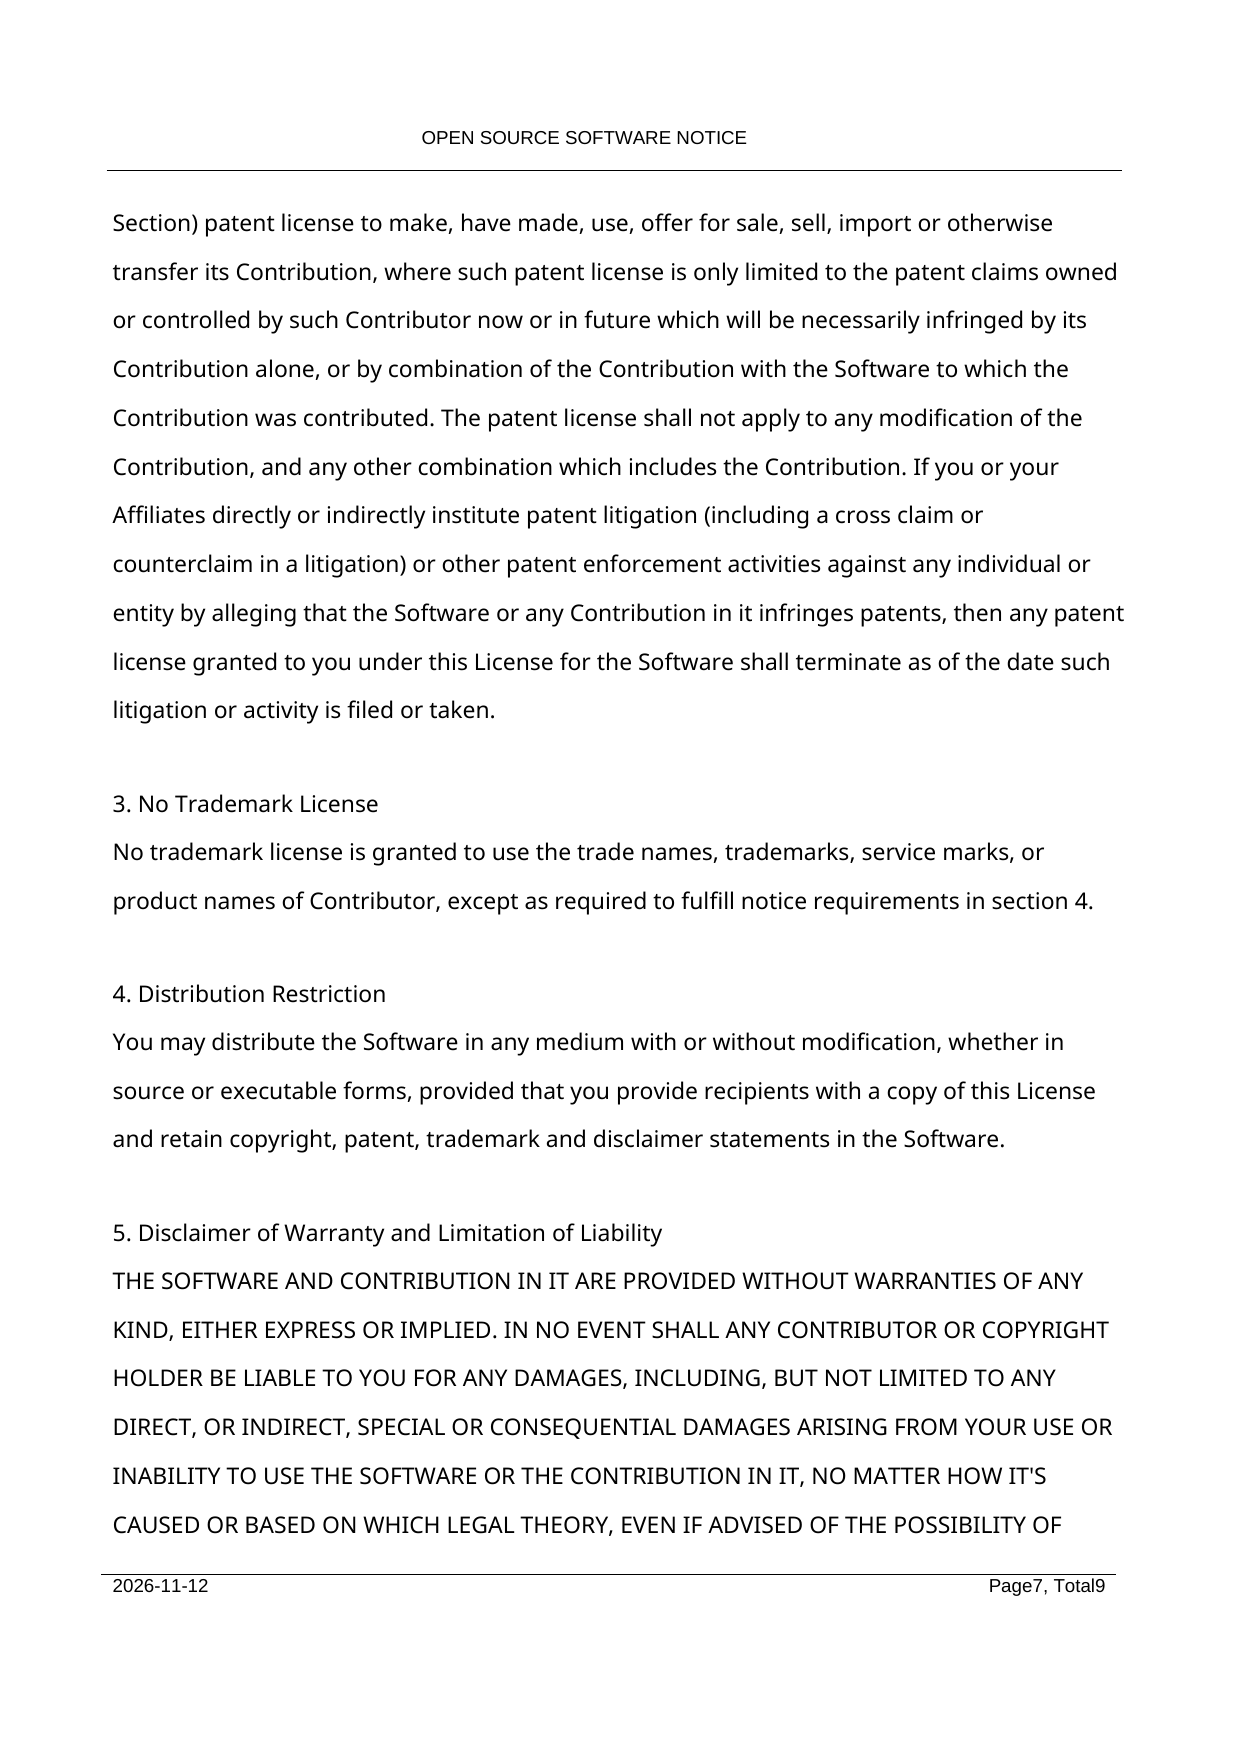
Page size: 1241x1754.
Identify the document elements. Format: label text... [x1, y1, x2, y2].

text You may distribute the Software in any medium with or without modification, whether in source or executable forms, provided that you provide recipients with a copy of this License and retain copyright, patent, trademark and disclaimer statements in the Software. [112, 1025, 1128, 1155]
text 5. Disclaimer of Warranty and Limitation of Liability [112, 1216, 1128, 1248]
text 4. Distribution Restriction [112, 977, 1128, 1010]
text No trademark license is granted to use the trade names, trademarks, service marks, or product names of Contributor, except as required to fulfill notice requirements in section 4. [112, 835, 1128, 916]
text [112, 1264, 1128, 1540]
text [112, 206, 1128, 726]
text 3. No Trademark License [112, 787, 1128, 819]
